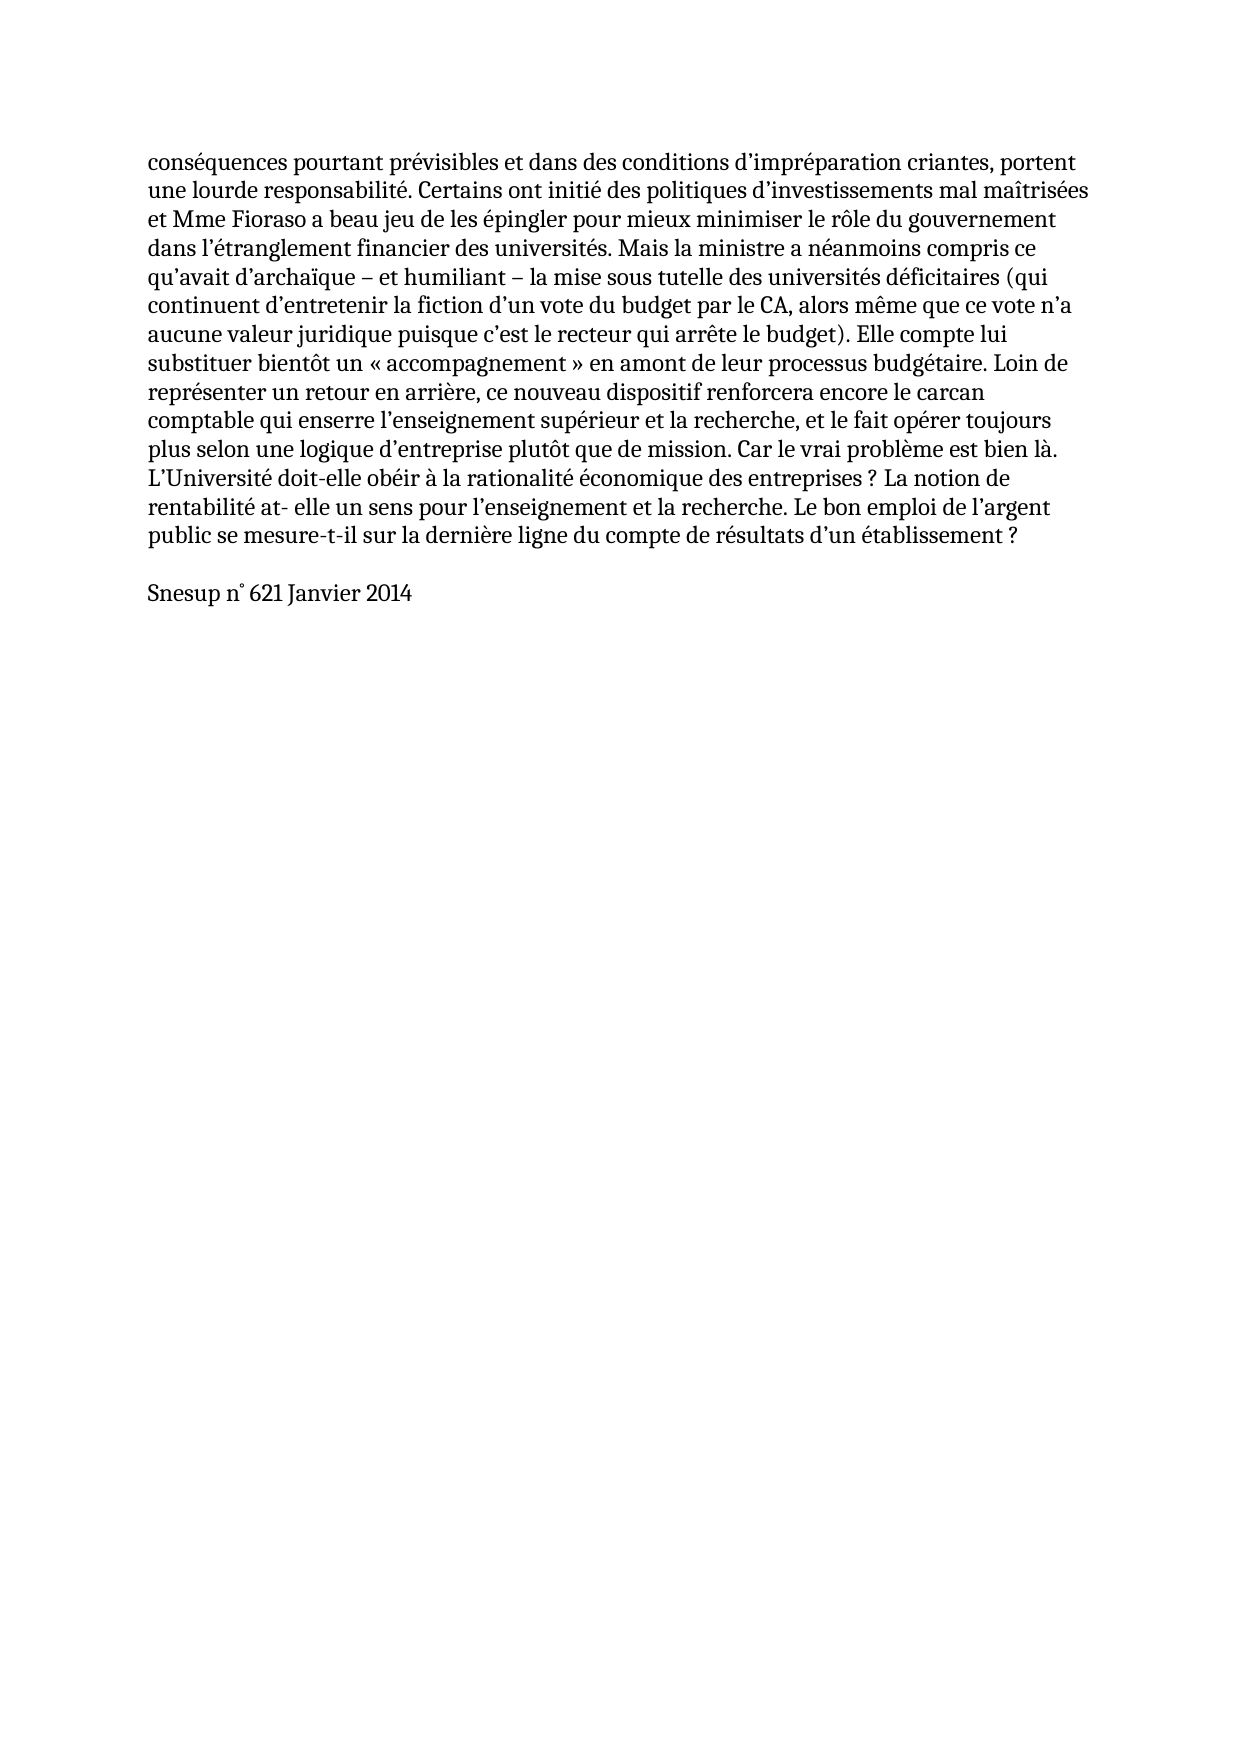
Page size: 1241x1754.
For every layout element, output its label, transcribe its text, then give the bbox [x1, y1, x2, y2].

text Snesup n˚ 621 Janvier 2014 [148, 579, 1093, 608]
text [148, 148, 1093, 550]
